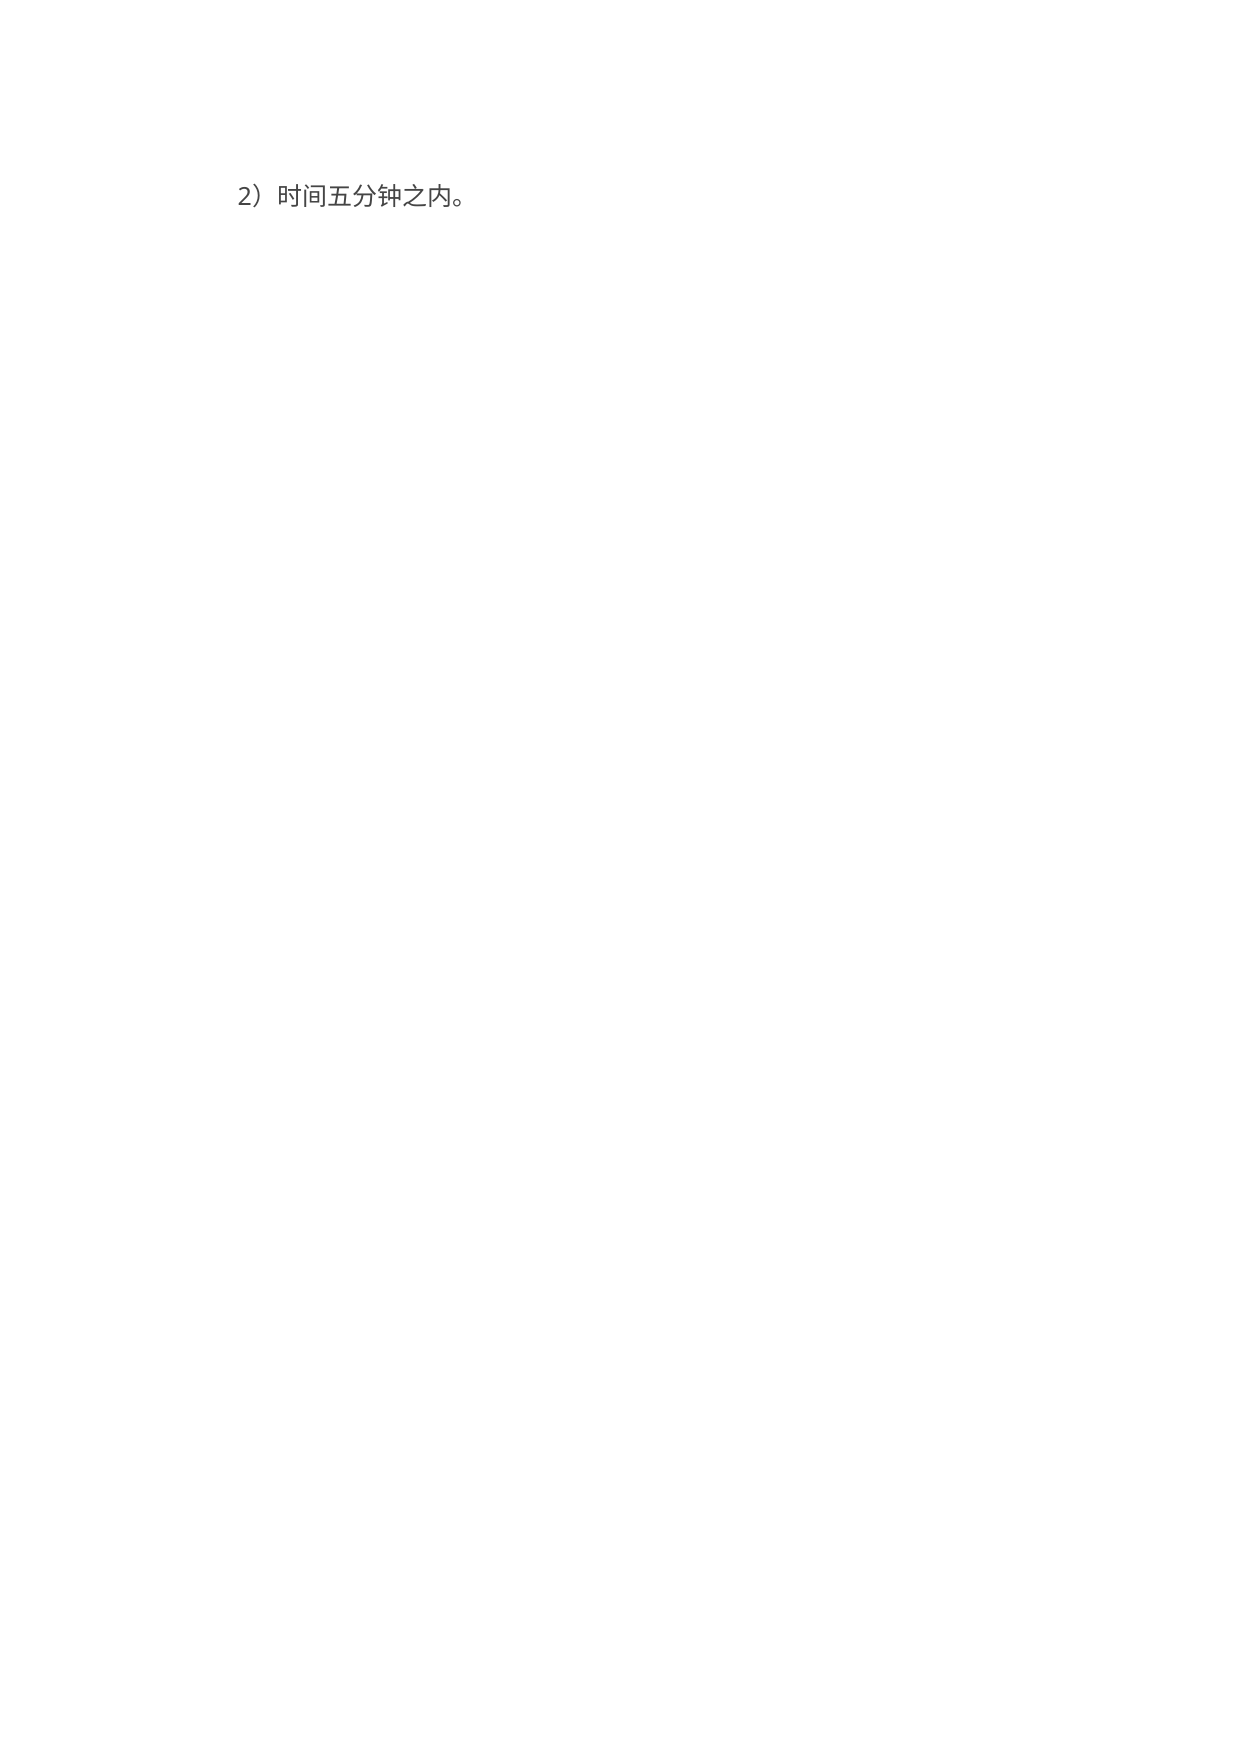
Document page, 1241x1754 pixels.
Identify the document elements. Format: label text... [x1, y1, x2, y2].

text 2）时间五分钟之内。 [187, 162, 1053, 227]
